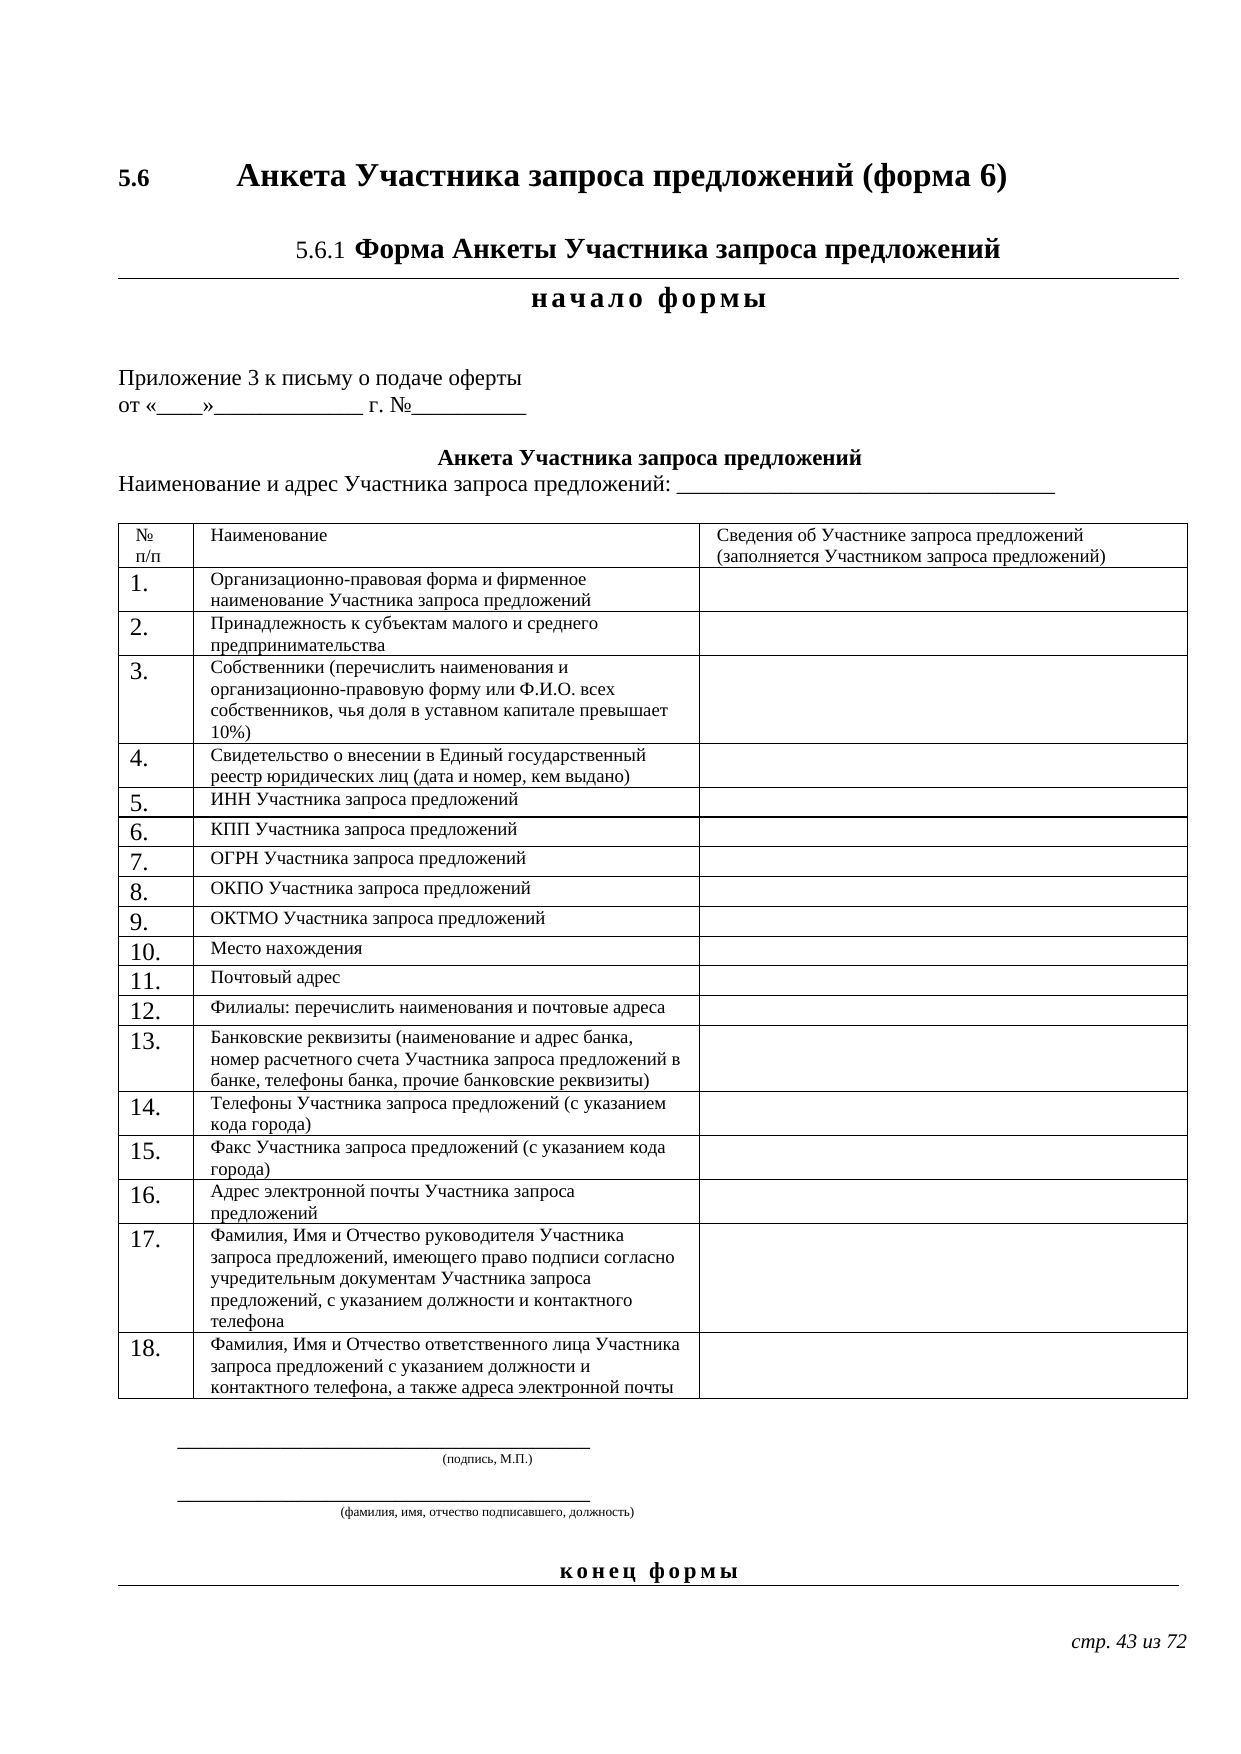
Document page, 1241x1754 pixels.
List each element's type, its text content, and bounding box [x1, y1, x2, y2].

table_cell [119, 744, 193, 787]
table_cell Почтовый адрес [194, 966, 699, 995]
table_cell [119, 996, 193, 1025]
table_cell Факс Участника запроса предложений (с указанием кода города) [194, 1136, 699, 1179]
table_header № п/п [119, 524, 193, 567]
table_cell [119, 937, 193, 965]
table_cell Собственники (перечислить наименования и организационно-правовую форму или Ф.И.О. всех собственников, чья доля в уставном капитале превышает 10%) [194, 656, 699, 742]
table_cell [700, 966, 1187, 995]
table_cell [700, 1180, 1187, 1223]
table_cell [700, 937, 1187, 965]
table_cell ОКТМО Участника запроса предложений [194, 907, 699, 936]
table_cell Организационно-правовая форма и фирменное наименование Участника запроса предложений [194, 568, 699, 611]
table_cell [700, 907, 1187, 936]
table_cell [119, 1180, 193, 1223]
table_cell [119, 1092, 193, 1135]
table_cell [119, 877, 193, 906]
table_cell [700, 1224, 1187, 1332]
table_cell [700, 612, 1187, 655]
table_cell [119, 818, 193, 846]
table_cell [700, 877, 1187, 906]
table_cell Банковские реквизиты (наименование и адрес банка, номер расчетного счета Участника запроса предложений в банке, телефоны банка, прочие банковские реквизиты) [194, 1026, 699, 1091]
table_cell [119, 568, 193, 611]
table_cell Свидетельство о внесении в Единый государственный реестр юридических лиц (дата и номер, кем выдано) [194, 744, 699, 787]
table_cell [119, 612, 193, 655]
table_cell [119, 1224, 193, 1332]
table_cell Фамилия, Имя и Отчество ответственного лица Участника запроса предложений с указанием должности и контактного телефона, а также адреса электронной почты [194, 1333, 699, 1398]
table_cell КПП Участника запроса предложений [194, 818, 699, 846]
table_cell [119, 847, 193, 876]
text ____________________________________ [118, 1478, 1181, 1504]
text (подпись, М.П.) [118, 1451, 797, 1478]
table_cell [700, 818, 1187, 846]
table_cell [700, 744, 1187, 787]
table_cell Адрес электронной почты Участника запроса предложений [194, 1180, 699, 1223]
table_cell [700, 1136, 1187, 1179]
table_cell Принадлежность к субъектам малого и среднего предпринимательства [194, 612, 699, 655]
table_cell [700, 1026, 1187, 1091]
subtitle Анкета Участника запроса предложений (форма 6) [118, 156, 1181, 194]
table_cell Телефоны Участника запроса предложений (с указанием кода города) [194, 1092, 699, 1135]
table_cell ОГРН Участника запроса предложений [194, 847, 699, 876]
table_cell Филиалы: перечислить наименования и почтовые адреса [194, 996, 699, 1025]
text начало формы [118, 279, 1179, 314]
table_cell [119, 1026, 193, 1091]
table_cell ИНН Участника запроса предложений [194, 788, 699, 816]
table_cell [700, 1333, 1187, 1398]
table_header Сведения об Участнике запроса предложений (заполняется Участником запроса предложений) [700, 524, 1187, 567]
table_cell [700, 656, 1187, 742]
text Приложение 3 к письму о подаче оферты от «____»_____________ г. №__________ [118, 364, 1181, 417]
table_cell ОКПО Участника запроса предложений [194, 877, 699, 906]
table_header Наименование [194, 524, 699, 567]
table_cell [119, 1333, 193, 1398]
text ____________________________________ [118, 1425, 1181, 1451]
text Форма Анкеты Участника запроса предложений [236, 231, 1181, 265]
table_cell [119, 656, 193, 742]
text Наименование и адрес Участника запроса предложений: _________________________________ [118, 470, 1181, 496]
table_cell Фамилия, Имя и Отчество руководителя Участника запроса предложений, имеющего право подписи согласно учредительным документам Участника запроса предложений, с указанием должности и контактного телефона [194, 1224, 699, 1332]
table_cell Место нахождения [194, 937, 699, 965]
table_cell [700, 568, 1187, 611]
table_cell [700, 996, 1187, 1025]
table_cell [700, 788, 1187, 816]
table_cell [119, 1136, 193, 1179]
table_cell [700, 1092, 1187, 1135]
table_cell [119, 788, 193, 816]
table_cell [700, 847, 1187, 876]
text Анкета Участника запроса предложений [118, 443, 1181, 470]
text (фамилия, имя, отчество подписавшего, должность) [118, 1504, 797, 1531]
table_cell [119, 966, 193, 995]
text конец формы [118, 1557, 1179, 1585]
table_cell [119, 907, 193, 936]
